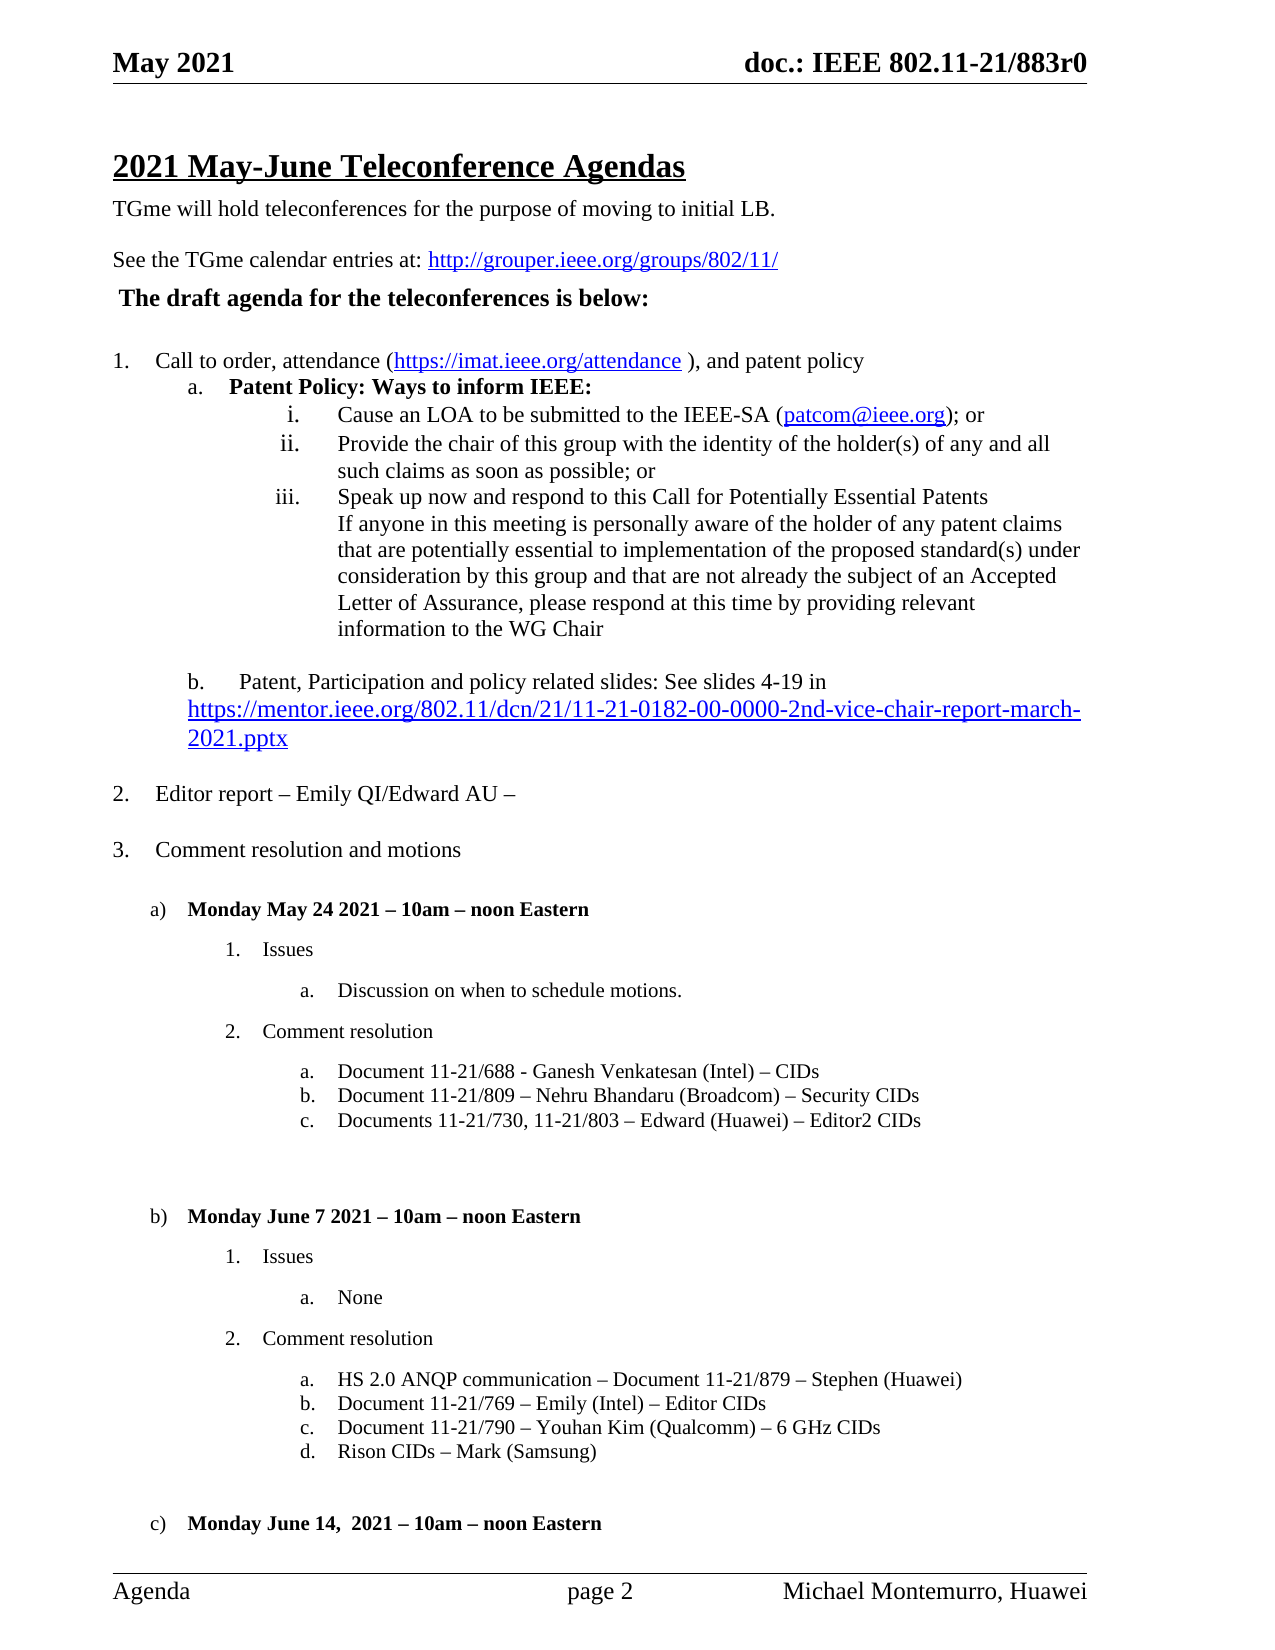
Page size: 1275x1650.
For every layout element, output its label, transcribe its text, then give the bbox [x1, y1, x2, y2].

list Document 11-21/809 – Nehru Bhandaru (Broadcom) – Security CIDs [300, 1083, 1087, 1107]
list Comment resolution [225, 1019, 1087, 1043]
text See the TGme calendar entries at: http://grouper.ieee.org/groups/802/11/ [112, 246, 1087, 272]
list Monday June 14, 2021 – 10am – noon Eastern [150, 1511, 1087, 1535]
list 2. Editor report – Emily QI/Edward AU – [112, 781, 1087, 807]
list Speak up now and respond to this Call for Potentially Essential Patents [300, 483, 1087, 510]
list HS 2.0 ANQP communication – Document 11-21/879 – Stephen (Huawei) [300, 1367, 1087, 1391]
list Documents 11-21/730, 11-21/803 – Edward (Huawei) – Editor2 CIDs [300, 1107, 1087, 1132]
list Monday May 24 2021 – 10am – noon Eastern [150, 896, 1087, 921]
list 3. Comment resolution and motions [112, 836, 1087, 862]
text The draft agenda for the teleconferences is below: [112, 283, 1087, 311]
list 1. Call to order, attendance (https://imat.ieee.org/attendance ), and patent policy [112, 347, 1087, 373]
list Document 11-21/688 - Ganesh Venkatesan (Intel) – CIDs [300, 1059, 1087, 1083]
list Provide the chair of this group with the identity of the holder(s) of any and all such claims as soon as possible; or [300, 428, 1087, 483]
list Comment resolution [225, 1326, 1087, 1350]
list Cause an LOA to be submitted to the IEEE-SA (patcom@ieee.org); or [300, 399, 1087, 428]
list a. Patent Policy: Ways to inform IEEE: [187, 373, 1087, 399]
text TGme will hold teleconferences for the purpose of moving to initial LB. [112, 194, 1087, 221]
list Document 11-21/790 – Youhan Kim (Qualcomm) – 6 GHz CIDs [300, 1415, 1087, 1439]
list b. Patent, Participation and policy related slides: See slides 4-19 in https://mentor.ieee.org/802.11/dcn/21/11-21-0182-00-0000-2nd-vice-chair-report-march-2021.pptx [187, 668, 1087, 781]
list If anyone in this meeting is personally aware of the holder of any patent claims that are potentially essential to implementation of the proposed standard(s) under consideration by this group and that are not already the subject of an Accepted Letter of Assurance, please respond at this time by providing relevant information to the WG Chair [337, 510, 1087, 642]
list Issues [225, 1244, 1087, 1268]
list Issues [225, 937, 1087, 961]
list Rison CIDs – Mark (Samsung) [300, 1439, 1087, 1463]
list None [300, 1285, 1087, 1309]
list Monday June 7 2021 – 10am – noon Eastern [150, 1204, 1087, 1228]
list Document 11-21/769 – Emily (Intel) – Editor CIDs [300, 1391, 1087, 1415]
list Discussion on when to schedule motions. [300, 978, 1087, 1002]
subtitle 2021 May-June Teleconference Agendas [112, 146, 1087, 184]
